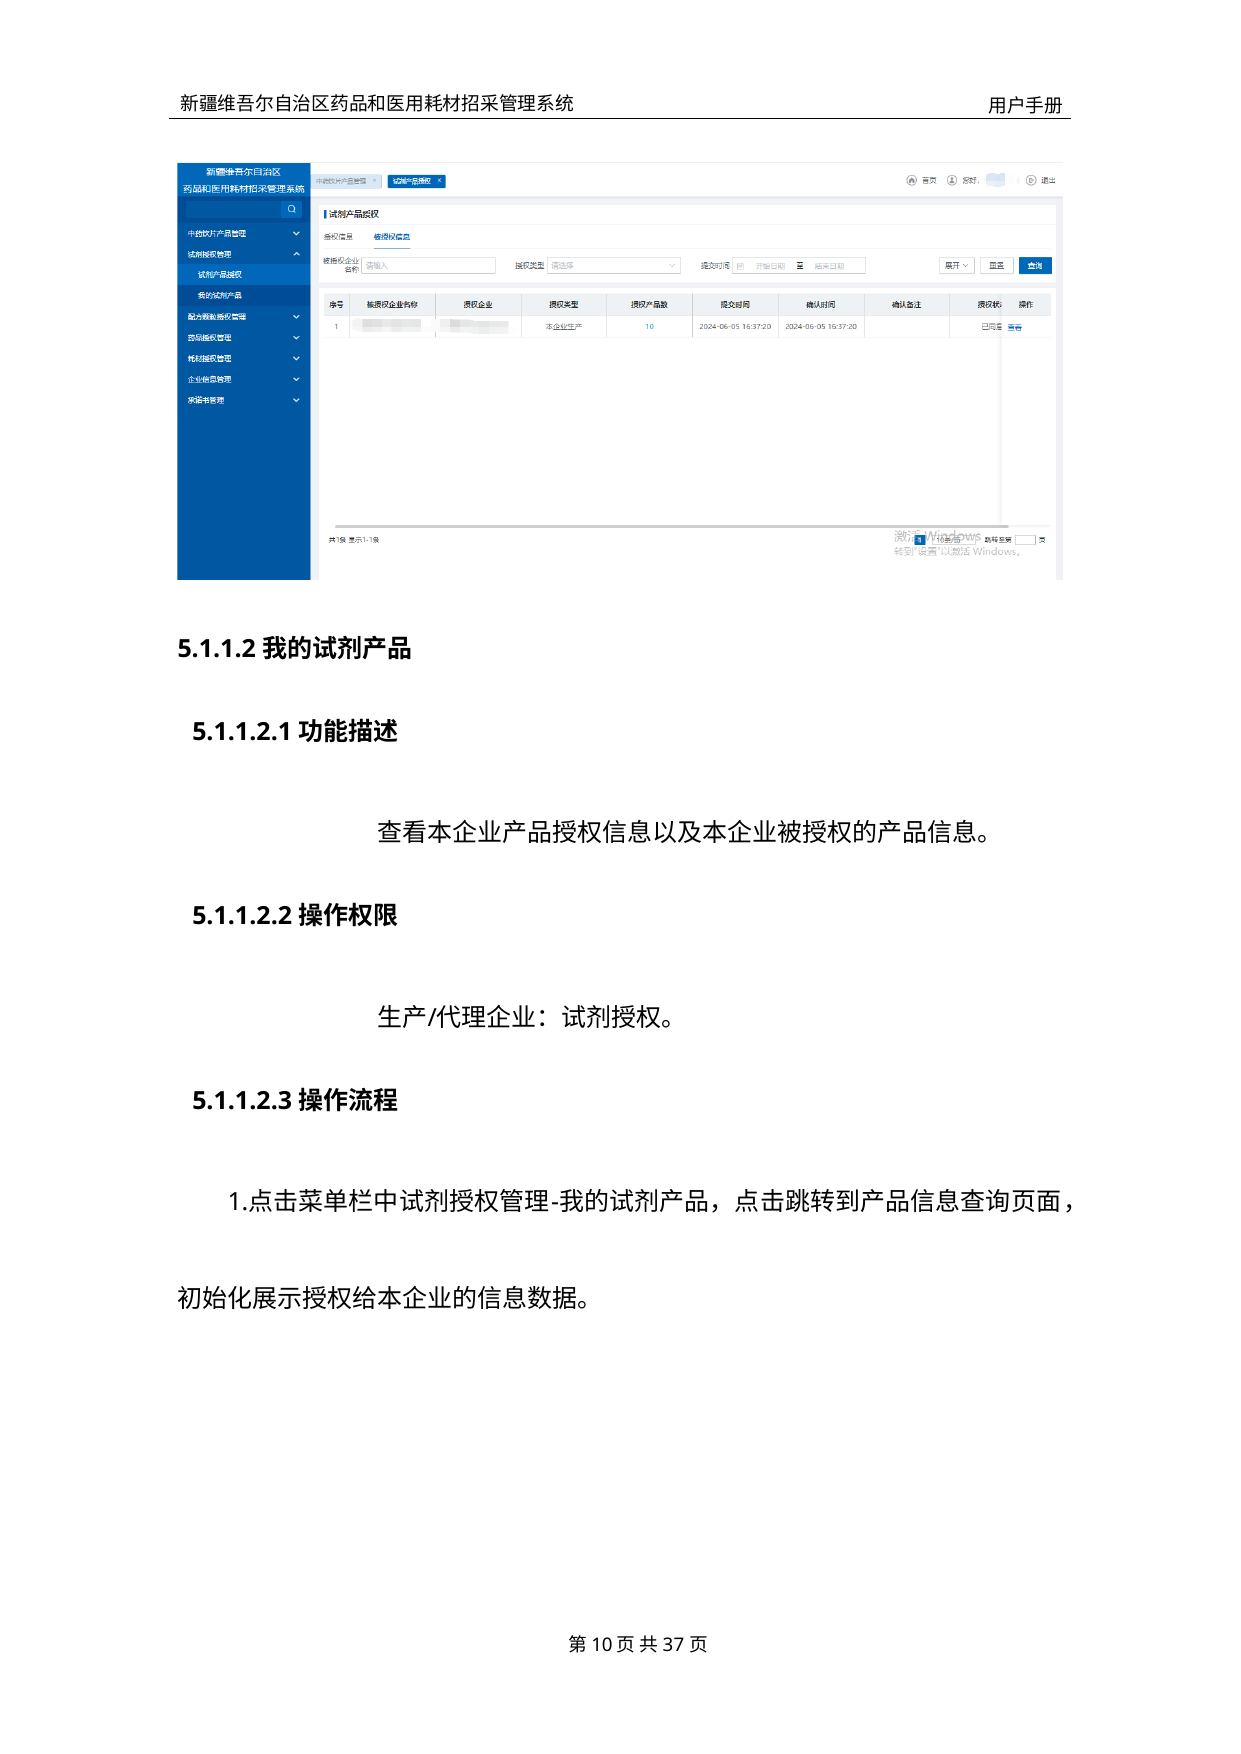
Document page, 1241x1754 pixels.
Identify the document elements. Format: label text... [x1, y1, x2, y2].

picture [177, 162, 1063, 580]
text 查看本企业产品授权信息以及本企业被授权的产品信息。 [327, 798, 1063, 863]
text 生产/代理企业：试剂授权。 [327, 983, 1063, 1048]
subtitle 操作权限 [192, 881, 1063, 946]
subtitle 操作流程 [192, 1066, 1063, 1131]
text 1.点击菜单栏中试剂授权管理-我的试剂产品，点击跳转到产品信息查询页面，初始化展示授权给本企业的信息数据。 [177, 1167, 1063, 1329]
subtitle 功能描述 [192, 697, 1063, 762]
subtitle 我的试剂产品 [177, 614, 1063, 679]
